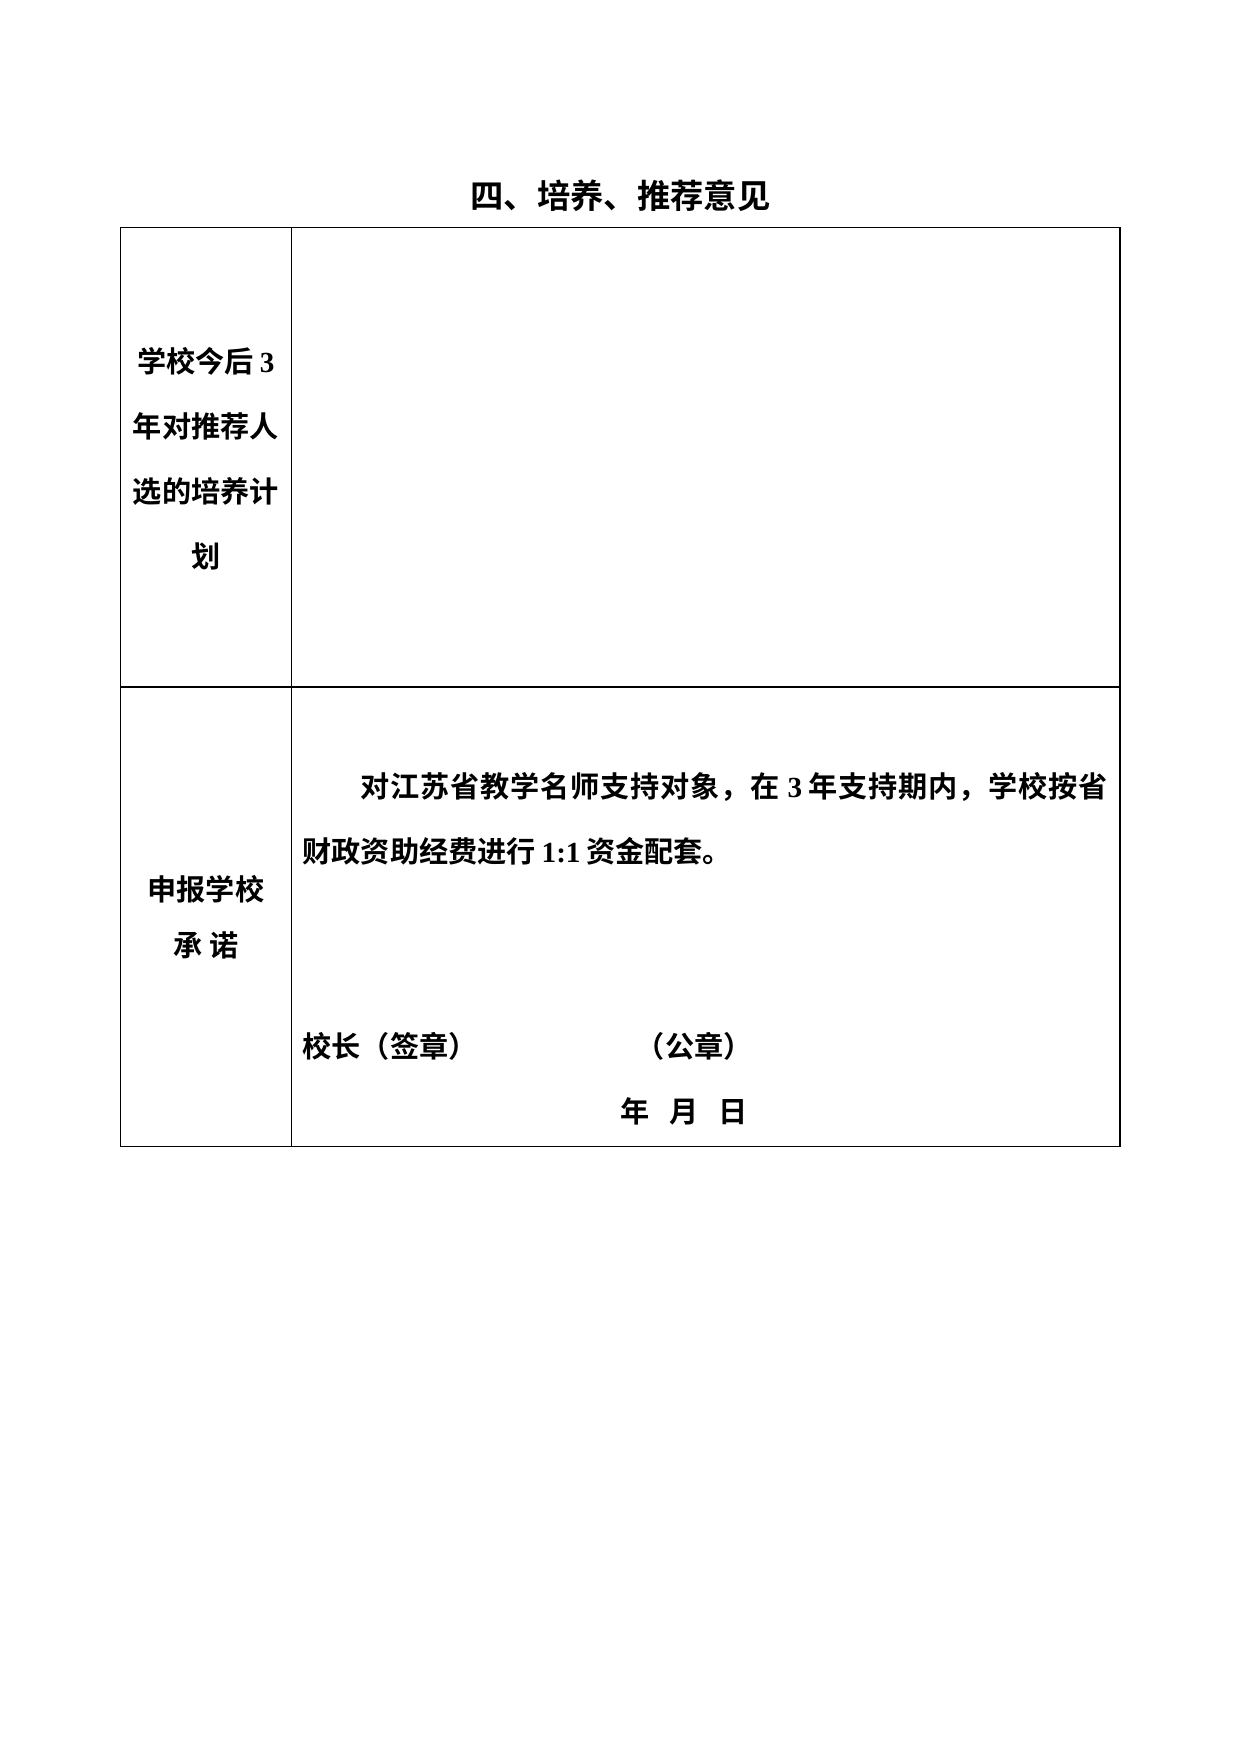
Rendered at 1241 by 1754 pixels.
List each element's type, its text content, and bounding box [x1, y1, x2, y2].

table_header 学校今后3年对推荐人选的培养计划 [121, 228, 291, 686]
table_cell 对江苏省教学名师支持对象，在3年支持期内，学校按省财政资助经费进行1:1资金配套。 校长（签章） （公章） 年 月 日 [292, 688, 1119, 1146]
text 四、培养、推荐意见 [187, 162, 1053, 227]
table_header [292, 228, 1119, 686]
table_cell 申报学校 承 诺 [121, 688, 291, 1146]
